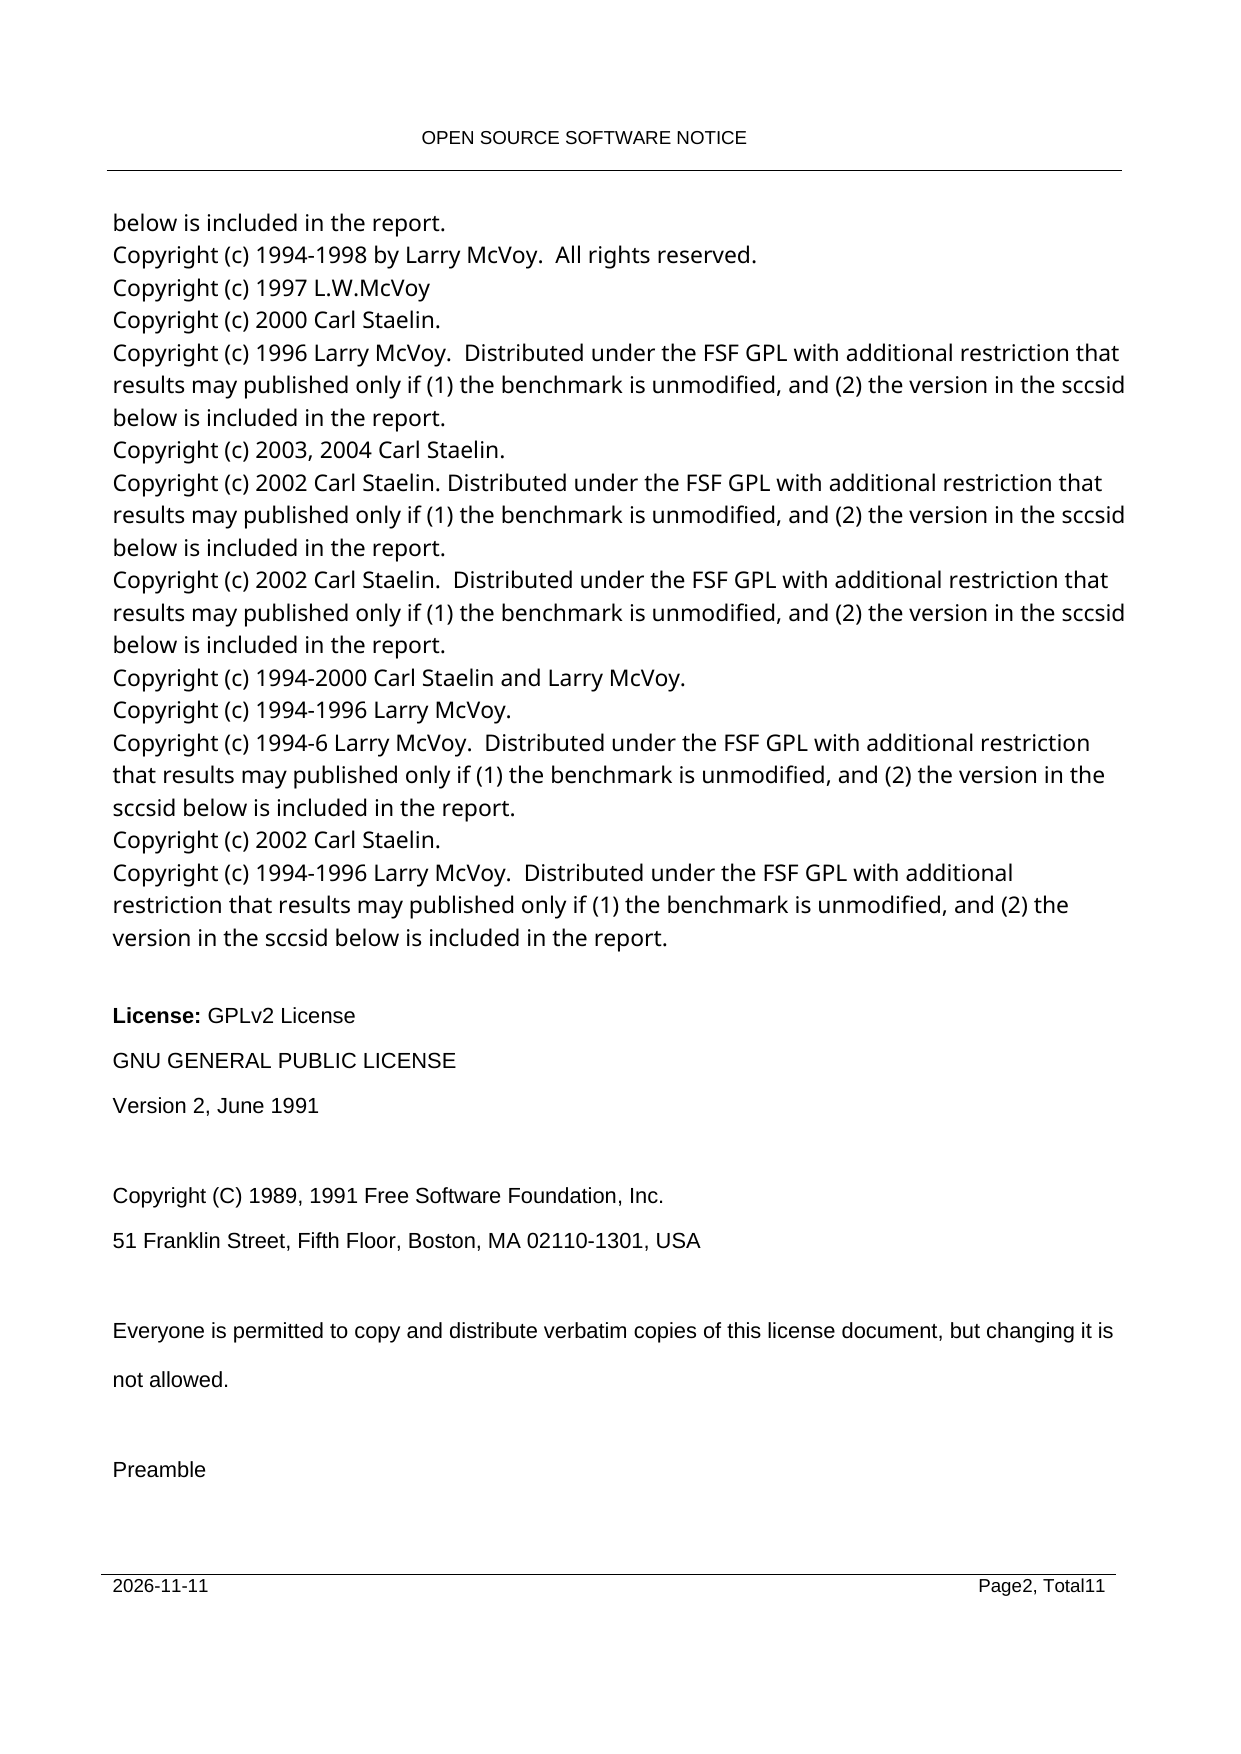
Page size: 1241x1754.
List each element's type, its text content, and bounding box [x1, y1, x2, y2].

text Copyright (C) 1989, 1991 Free Software Foundation, Inc. [112, 1179, 1128, 1212]
text License: GPLv2 License [112, 999, 1128, 1031]
text Copyright (c) 1994-1996 Larry McVoy. [112, 694, 1128, 726]
text Copyright (c) 1997 L.W.McVoy [112, 271, 1128, 304]
text Preamble [112, 1454, 1128, 1486]
text GNU GENERAL PUBLIC LICENSE [112, 1044, 1128, 1077]
text Copyright (c) 2002 Carl Staelin. Distributed under the FSF GPL with additional restriction that results may published only if (1) the benchmark is unmodified, and (2) the version in the sccsid below is included in the report. [112, 466, 1128, 564]
text Everyone is permitted to copy and distribute verbatim copies of this license document, but changing it is not allowed. [112, 1315, 1128, 1396]
text Copyright (c) 2000 Carl Staelin. [112, 304, 1128, 336]
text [112, 206, 1128, 239]
text Version 2, June 1991 [112, 1089, 1128, 1122]
text Copyright (c) 2003, 2004 Carl Staelin. [112, 434, 1128, 466]
text Copyright (c) 1994-2000 Carl Staelin and Larry McVoy. [112, 661, 1128, 694]
text Copyright (c) 1996 Larry McVoy. Distributed under the FSF GPL with additional restriction that results may published only if (1) the benchmark is unmodified, and (2) the version in the sccsid below is included in the report. [112, 336, 1128, 434]
text Copyright (c) 1994-6 Larry McVoy. Distributed under the FSF GPL with additional restriction that results may published only if (1) the benchmark is unmodified, and (2) the version in the sccsid below is included in the report. [112, 726, 1128, 824]
text 51 Franklin Street, Fifth Floor, Boston, MA 02110-1301, USA [112, 1224, 1128, 1257]
text Copyright (c) 2002 Carl Staelin. Distributed under the FSF GPL with additional restriction that results may published only if (1) the benchmark is unmodified, and (2) the version in the sccsid below is included in the report. [112, 564, 1128, 661]
text Copyright (c) 1994-1998 by Larry McVoy. All rights reserved. [112, 239, 1128, 271]
text Copyright (c) 2002 Carl Staelin. [112, 824, 1128, 856]
text Copyright (c) 1994-1996 Larry McVoy. Distributed under the FSF GPL with additional restriction that results may published only if (1) the benchmark is unmodified, and (2) the version in the sccsid below is included in the report. [112, 856, 1128, 954]
